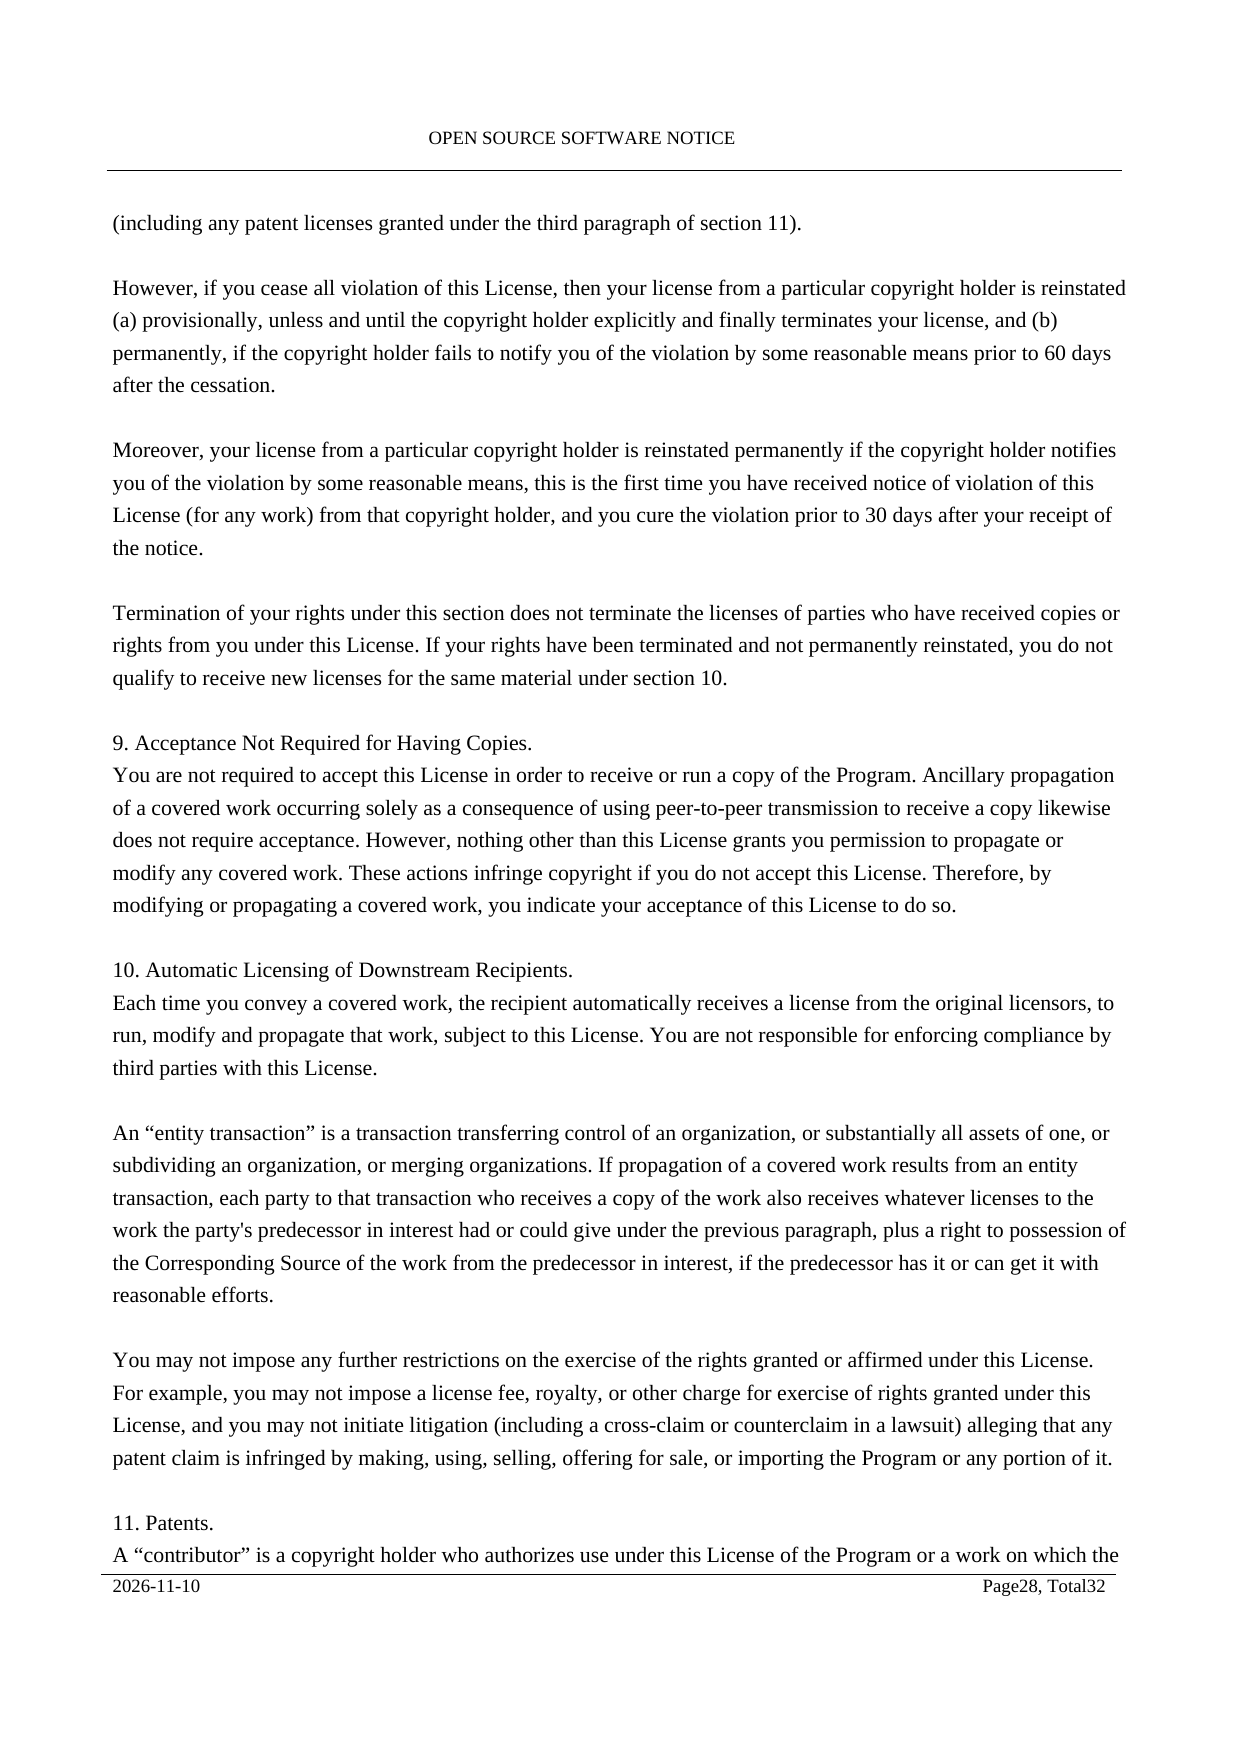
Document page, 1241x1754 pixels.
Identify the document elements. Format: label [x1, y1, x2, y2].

text [112, 206, 1128, 1571]
